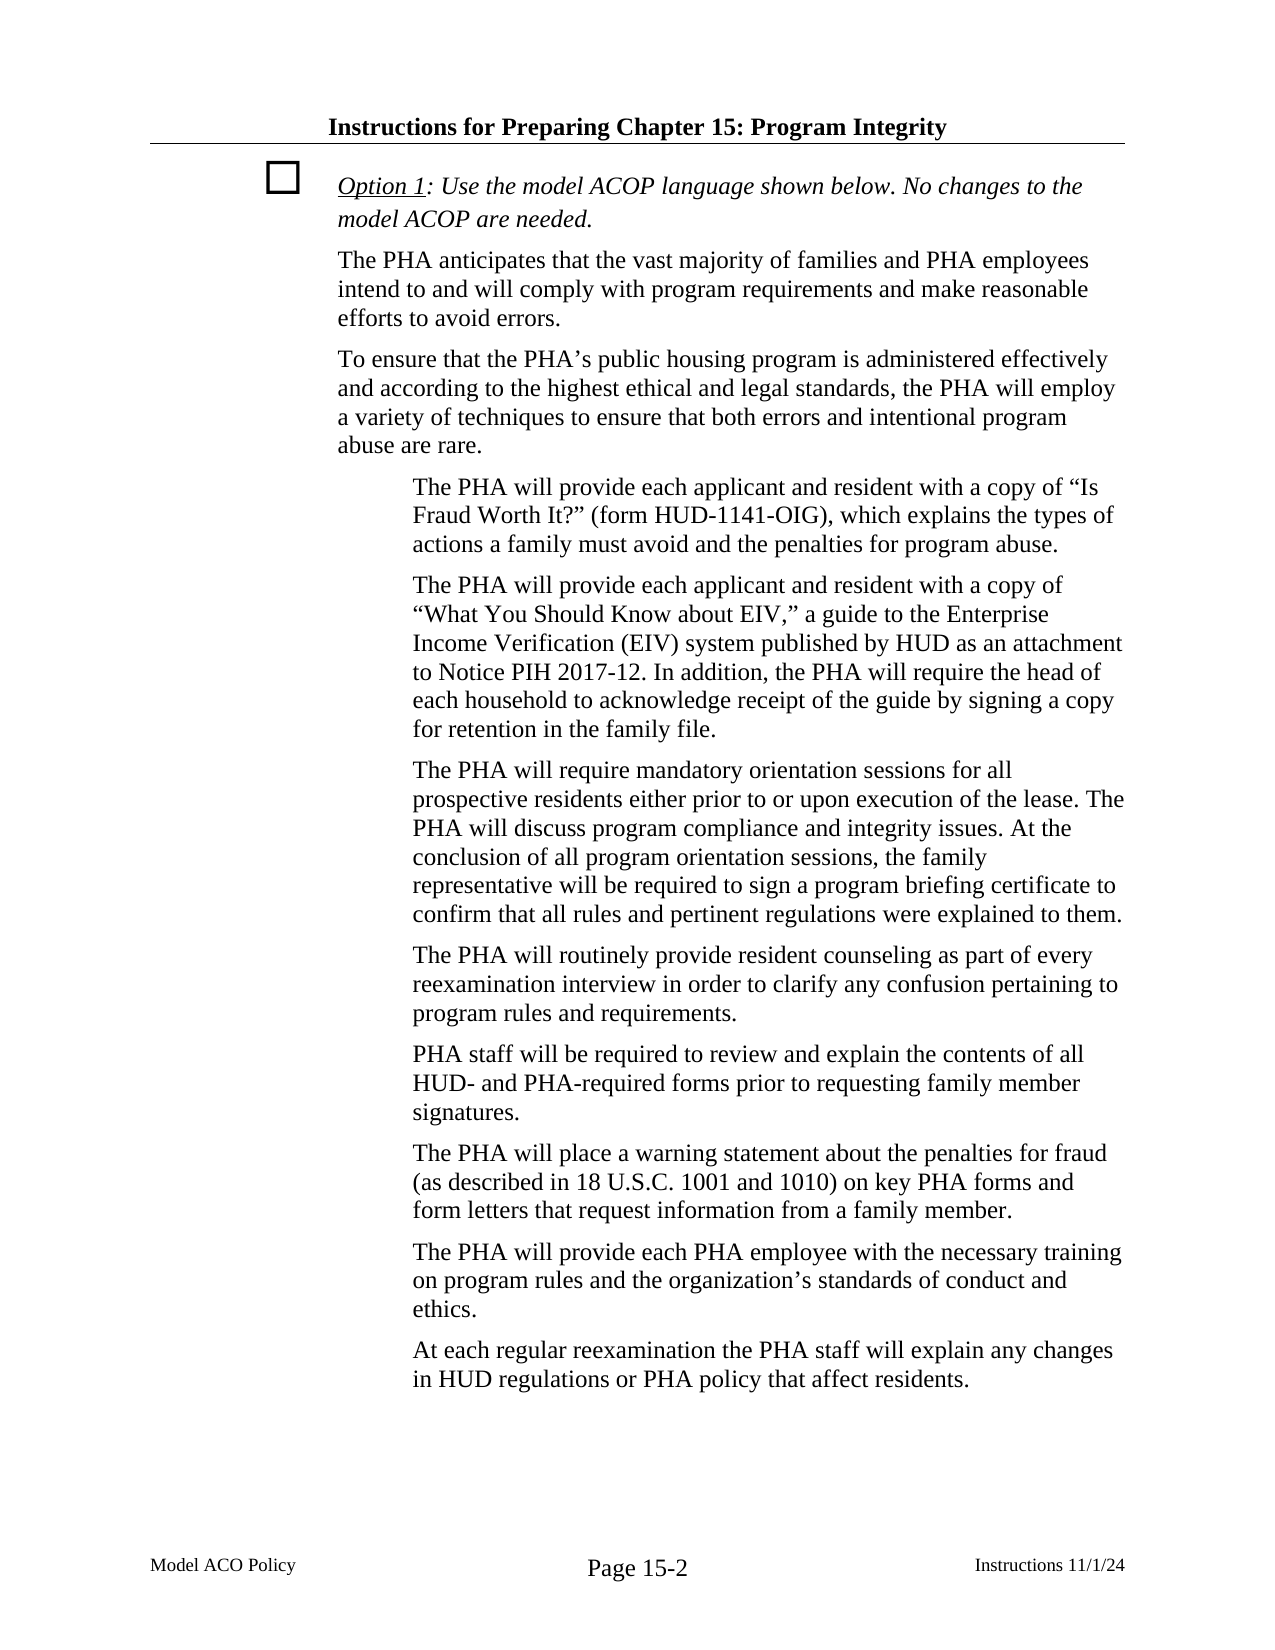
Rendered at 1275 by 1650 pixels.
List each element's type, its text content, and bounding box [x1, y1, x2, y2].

text The PHA will place a warning statement about the penalties for fraud (as described in 18 U.S.C. 1001 and 1010) on key PHA forms and form letters that request information from a family member. [412, 1138, 1125, 1224]
text The PHA will routinely provide resident counseling as part of every reexamination interview in order to clarify any confusion pertaining to program rules and requirements. [412, 940, 1125, 1027]
text Option 1: Use the model ACOP language shown below. No changes to the model ACOP are needed. [262, 162, 1125, 233]
text PHA staff will be required to review and explain the contents of all HUD- and PHA-required forms prior to requesting family member signatures. [412, 1039, 1125, 1125]
text The PHA anticipates that the vast majority of families and PHA employees intend to and will comply with program requirements and make reasonable efforts to avoid errors. [337, 245, 1125, 332]
text The PHA will provide each applicant and resident with a copy of “Is Fraud Worth It?” (form HUD-1141-OIG), which explains the types of actions a family must avoid and the penalties for program abuse. [412, 472, 1125, 558]
text The PHA will provide each applicant and resident with a copy of “What You Should Know about EIV,” a guide to the Enterprise Income Verification (EIV) system published by HUD as an attachment to Notice PIH 2017-12. In addition, the PHA will require the head of each household to acknowledge receipt of the guide by signing a copy for retention in the family file. [412, 570, 1125, 743]
text The PHA will provide each PHA employee with the necessary training on program rules and the organization’s standards of conduct and ethics. [412, 1237, 1125, 1323]
text The PHA will require mandatory orientation sessions for all prospective residents either prior to or upon execution of the lease. The PHA will discuss program compliance and integrity issues. At the conclusion of all program orientation sessions, the family representative will be required to sign a program briefing certificate to confirm that all rules and pertinent regulations were explained to them. [412, 755, 1125, 928]
text At each regular reexamination the PHA staff will explain any changes in HUD regulations or PHA policy that affect residents. [412, 1335, 1125, 1393]
text To ensure that the PHA’s public housing program is administered effectively and according to the highest ethical and legal standards, the PHA will employ a variety of techniques to ensure that both errors and intentional program abuse are rare. [337, 344, 1125, 459]
